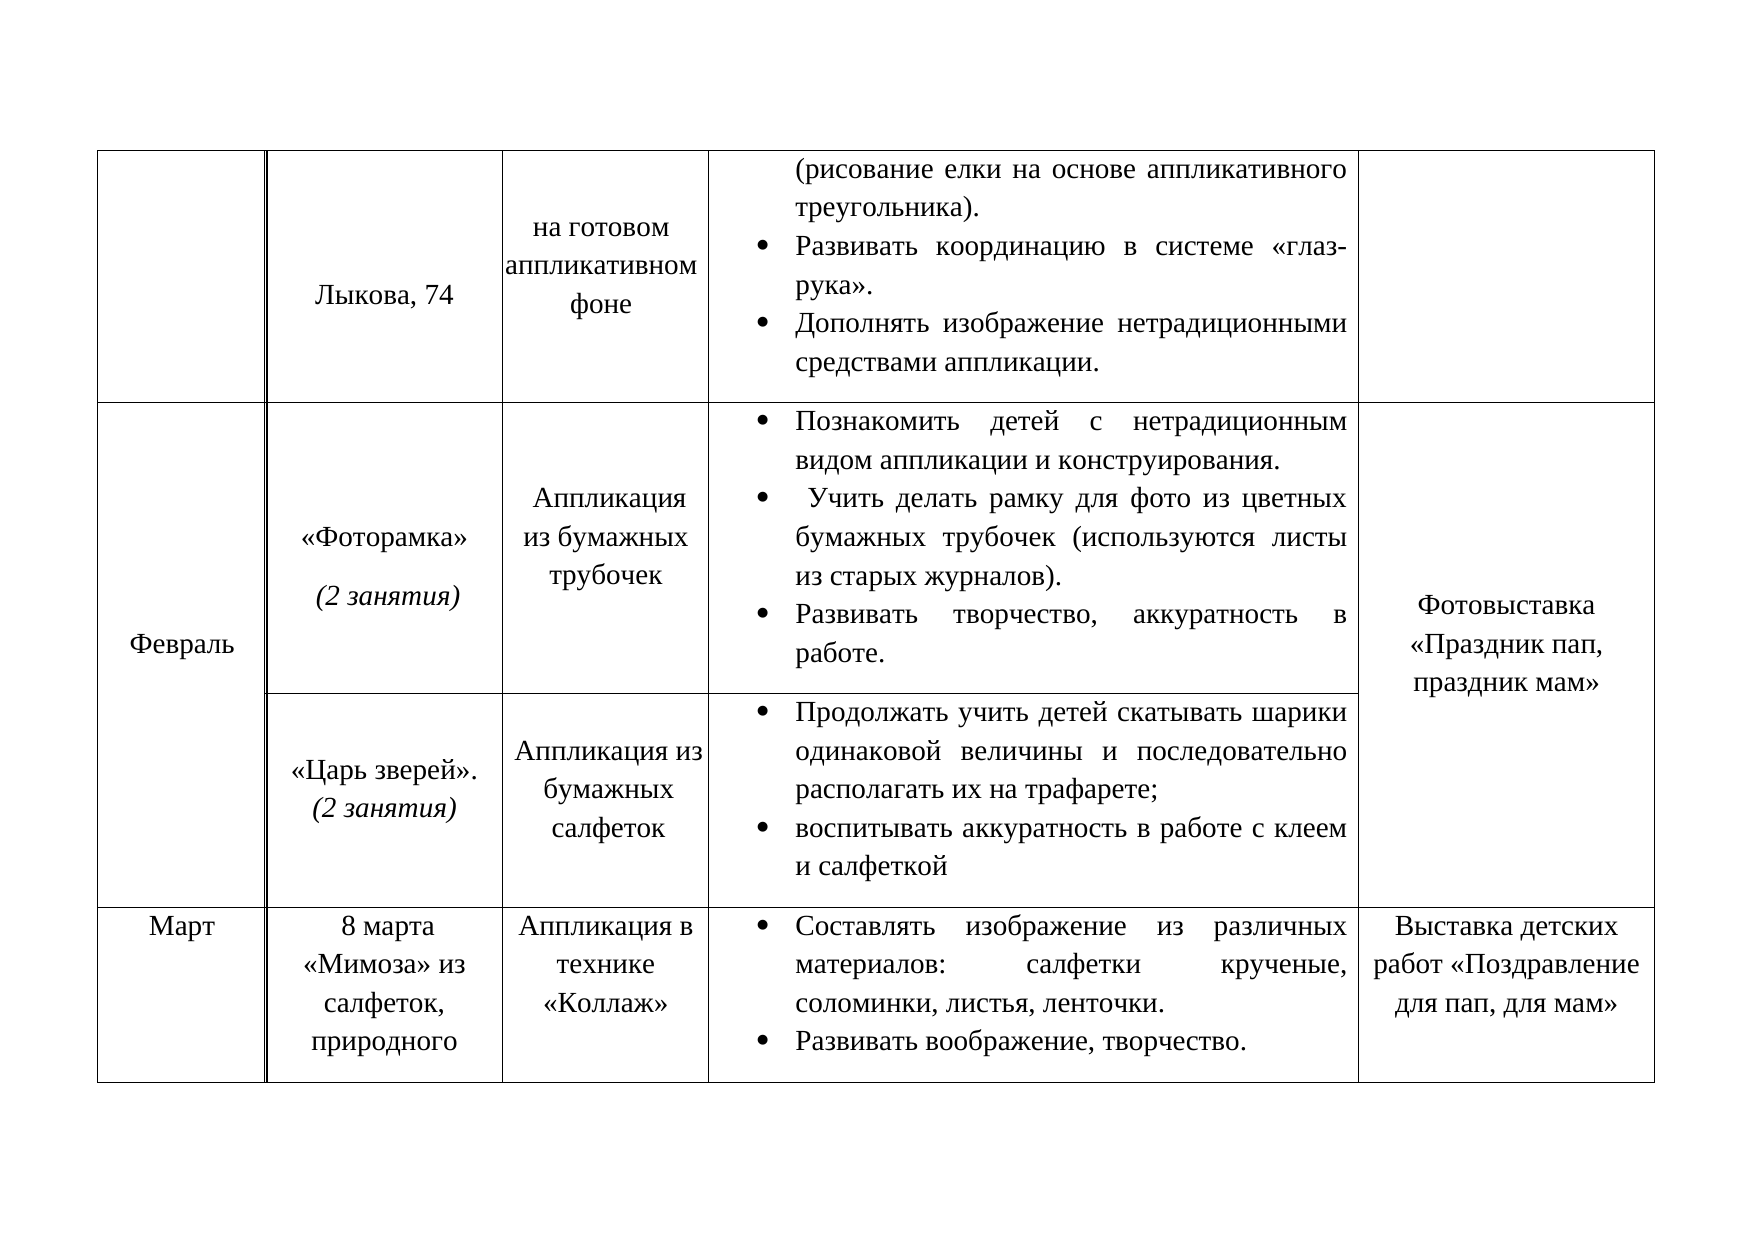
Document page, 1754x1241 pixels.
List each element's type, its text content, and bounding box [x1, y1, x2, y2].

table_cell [503, 908, 708, 1082]
table_cell Фотовыставка «Праздник пап, праздник мам» [1359, 403, 1654, 907]
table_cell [709, 151, 1358, 402]
table_cell Февраль [98, 403, 264, 907]
table_cell Продолжать учить детей скатывать шарики одинаковой величины и последовательно располагать их на трафарете; воспитывать аккуратность в работе с клеем и салфеткой [709, 694, 1358, 907]
table_cell Март [98, 908, 264, 1082]
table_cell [1359, 908, 1654, 1082]
table_cell Аппликация из бумажных салфеток [503, 694, 708, 907]
table_cell Познакомить детей с нетрадиционным видом аппликации и конструирования. Учить делать рамку для фото из цветных бумажных трубочек (используются листы из старых журналов). Развивать творчество, аккуратность в работе. [709, 403, 1358, 693]
table_cell Аппликация из бумажных трубочек [503, 403, 708, 693]
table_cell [268, 151, 502, 402]
table_cell «Фоторамка» (2 занятия) [268, 403, 502, 693]
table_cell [503, 151, 708, 402]
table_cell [709, 908, 1358, 1082]
table_cell «Царь зверей». (2 занятия) [268, 694, 502, 907]
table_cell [268, 908, 502, 1082]
